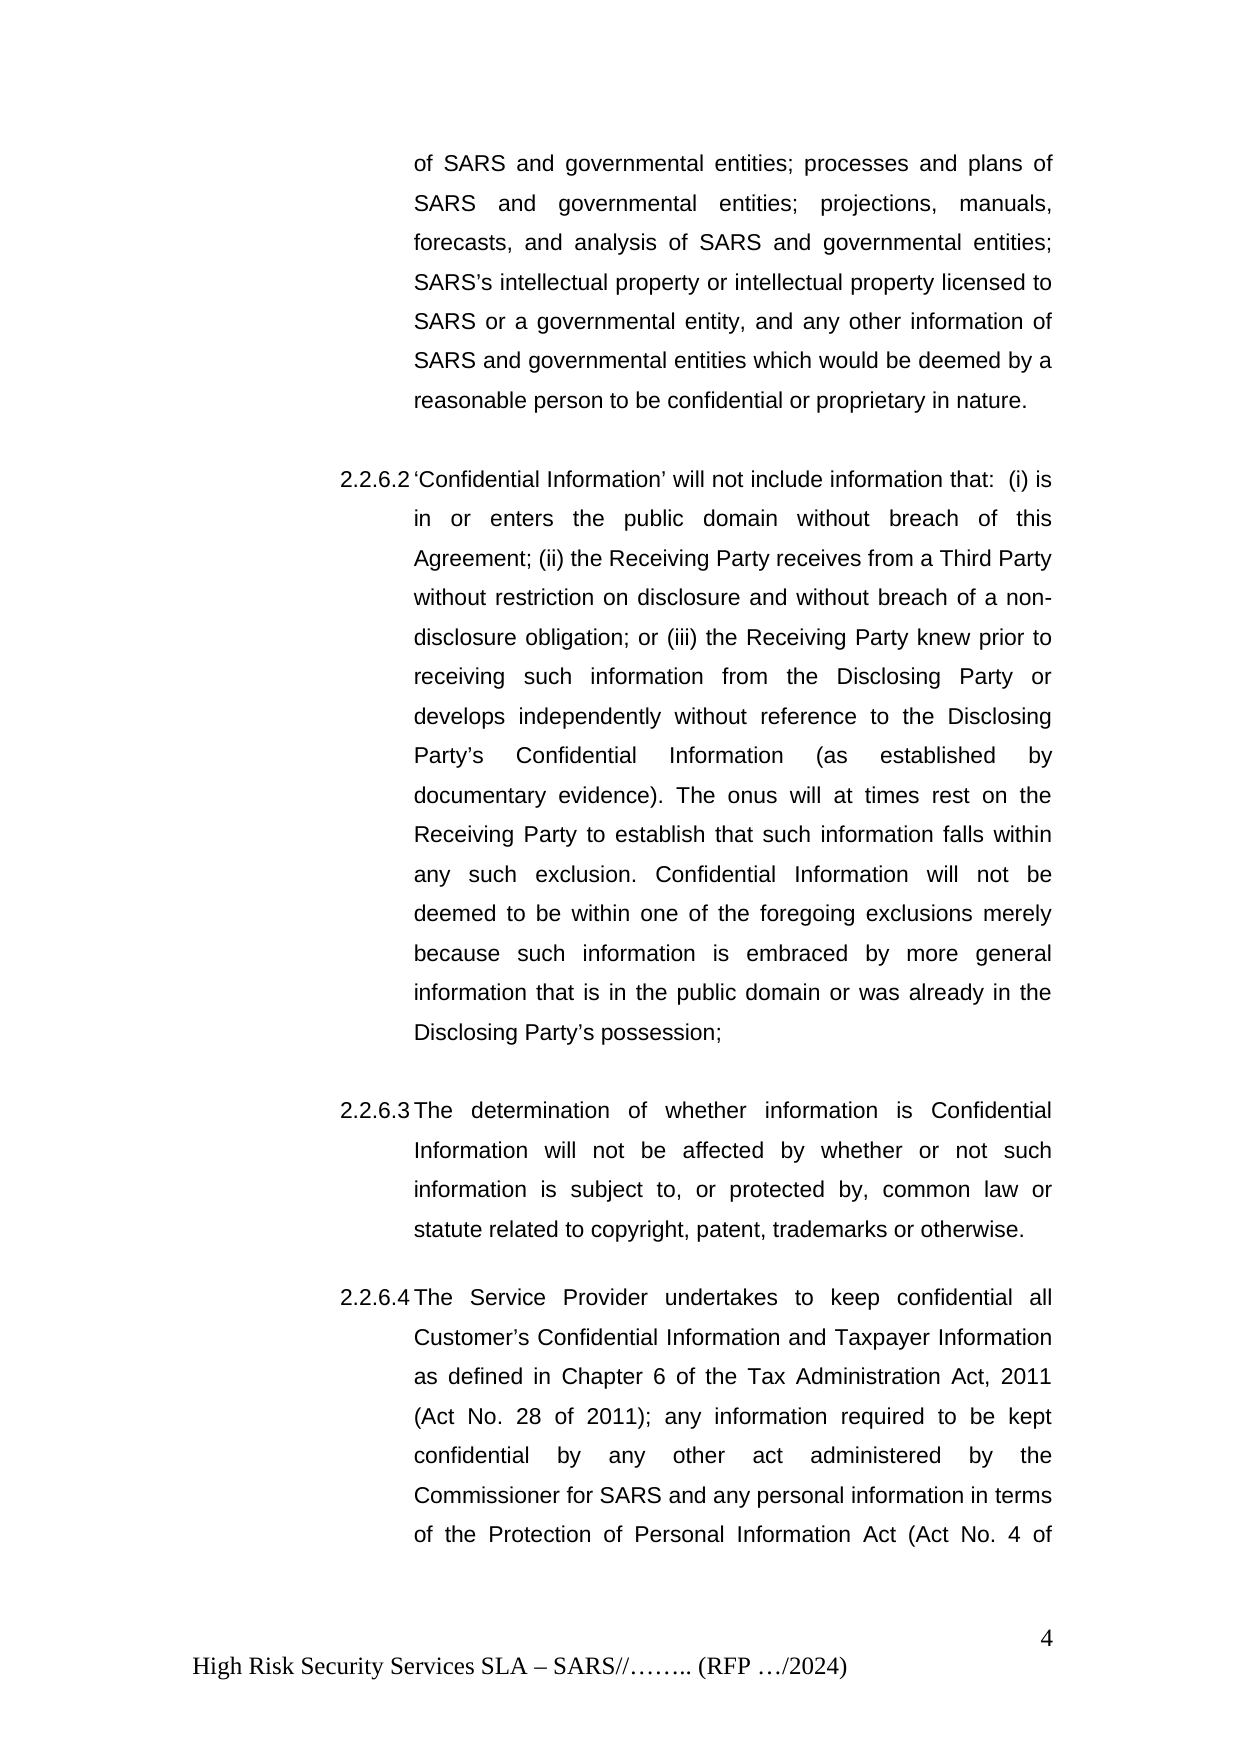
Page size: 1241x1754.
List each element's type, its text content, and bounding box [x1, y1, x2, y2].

list ‘Confidential Information’ will not include information that: (i) is in or enters the public domain without breach of this Agreement; (ii) the Receiving Party receives from a Third Party without restriction on disclosure and without breach of a non-disclosure obligation; or (iii) the Receiving Party knew prior to receiving such information from the Disclosing Party or develops independently without reference to the Disclosing Party’s Confidential Information (as established by documentary evidence). The onus will at times rest on the Receiving Party to establish that such information falls within any such exclusion. Confidential Information will not be deemed to be within one of the foregoing exclusions merely because such information is embraced by more general information that is in the public domain or was already in the Disclosing Party’s possession; [340, 466, 1053, 1045]
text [413, 150, 1053, 413]
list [340, 1284, 1053, 1547]
list The determination of whether information is Confidential Information will not be affected by whether or not such information is subject to, or protected by, common law or statute related to copyright, patent, trademarks or otherwise. [340, 1097, 1053, 1242]
